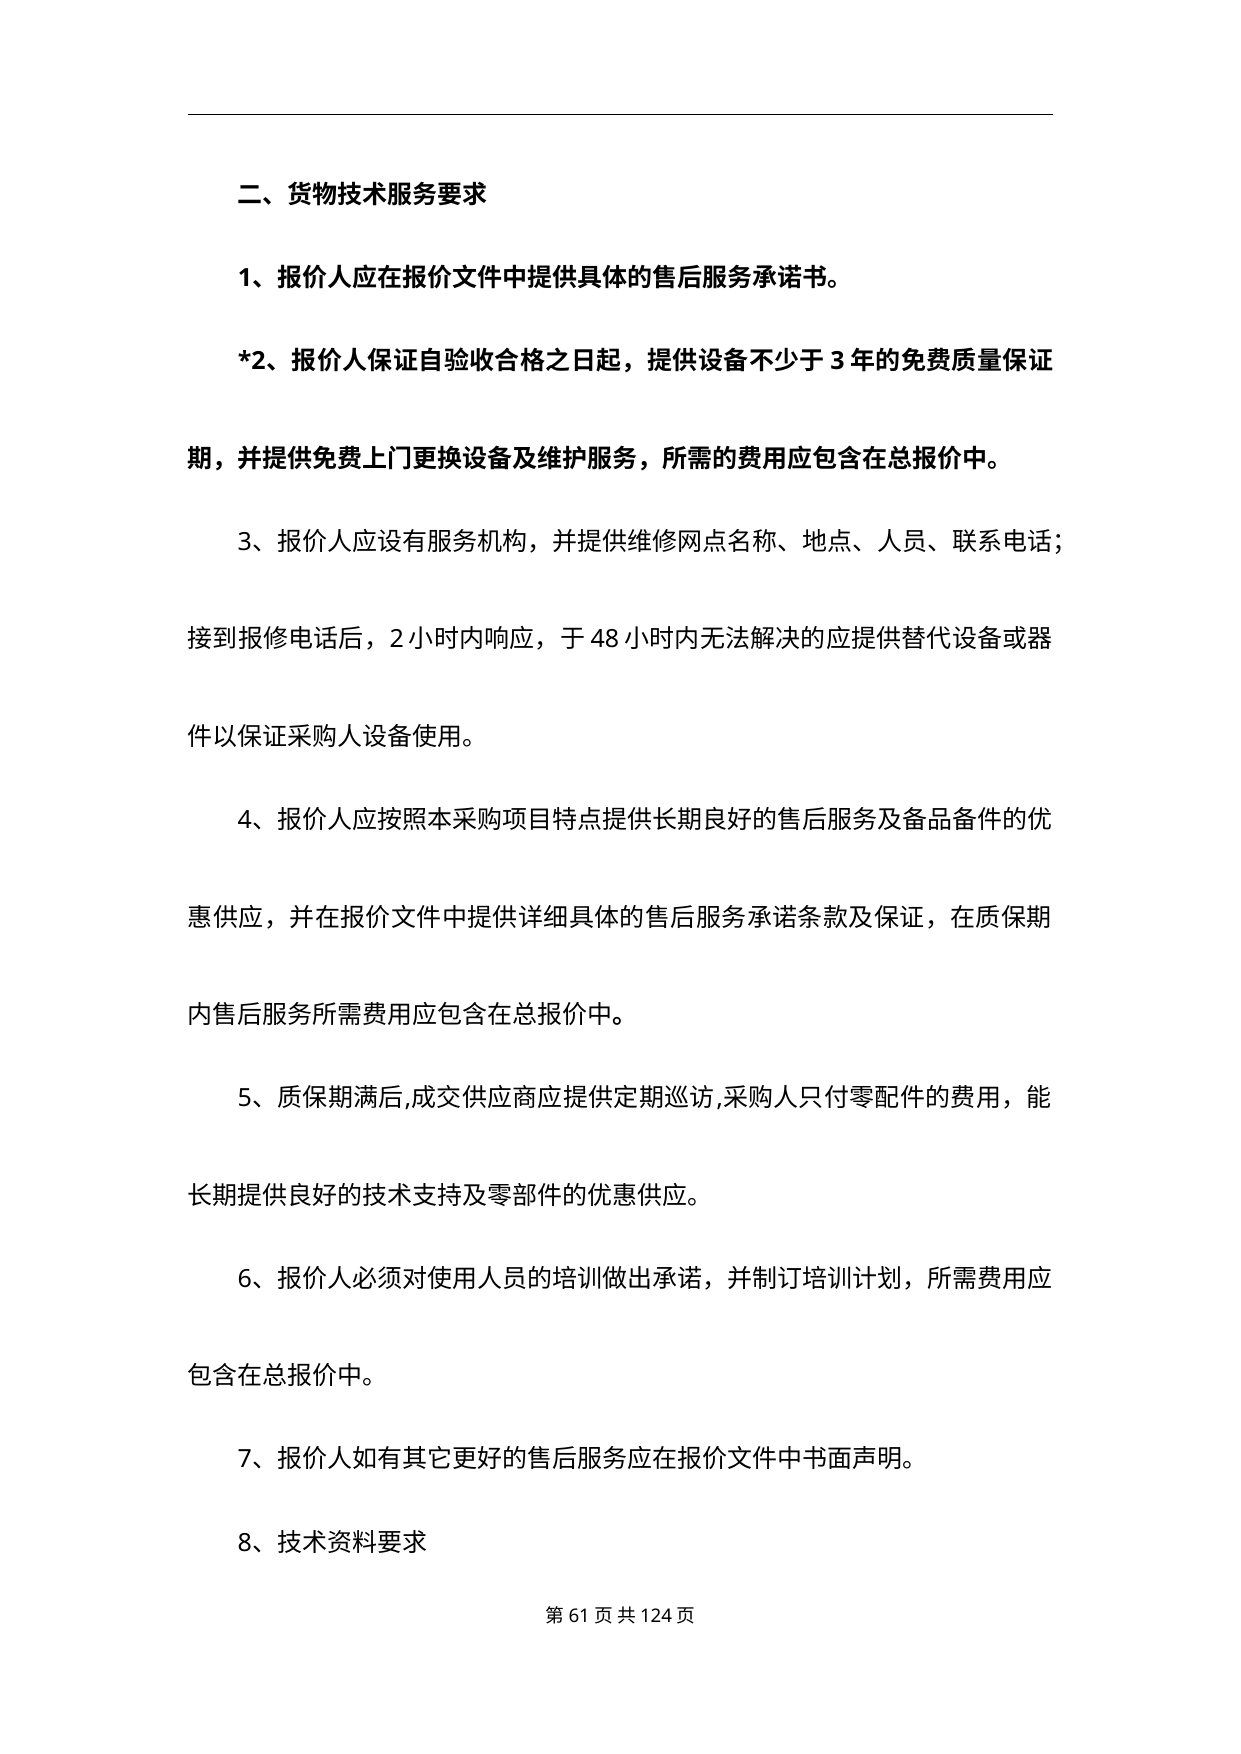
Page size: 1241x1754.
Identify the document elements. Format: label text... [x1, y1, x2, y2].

text 8、技术资料要求 [187, 1508, 1053, 1573]
text 4、报价人应按照本采购项目特点提供长期良好的售后服务及备品备件的优惠供应，并在报价文件中提供详细具体的售后服务承诺条款及保证，在质保期内售后服务所需费用应包含在总报价中。 [187, 785, 1053, 1045]
text 5、质保期满后,成交供应商应提供定期巡访,采购人只付零配件的费用，能长期提供良好的技术支持及零部件的优惠供应。 [187, 1063, 1053, 1226]
text 7、报价人如有其它更好的售后服务应在报价文件中书面声明。 [187, 1424, 1053, 1489]
text 二、货物技术服务要求 [187, 160, 1053, 225]
text 3、报价人应设有服务机构，并提供维修网点名称、地点、人员、联系电话；接到报修电话后，2小时内响应，于48小时内无法解决的应提供替代设备或器件以保证采购人设备使用。 [187, 507, 1053, 767]
text 1、报价人应在报价文件中提供具体的售后服务承诺书。 [187, 243, 1053, 308]
text *2、报价人保证自验收合格之日起，提供设备不少于3年的免费质量保证期，并提供免费上门更换设备及维护服务，所需的费用应包含在总报价中。 [187, 326, 1053, 489]
text 6、报价人必须对使用人员的培训做出承诺，并制订培训计划，所需费用应包含在总报价中。 [187, 1244, 1053, 1406]
